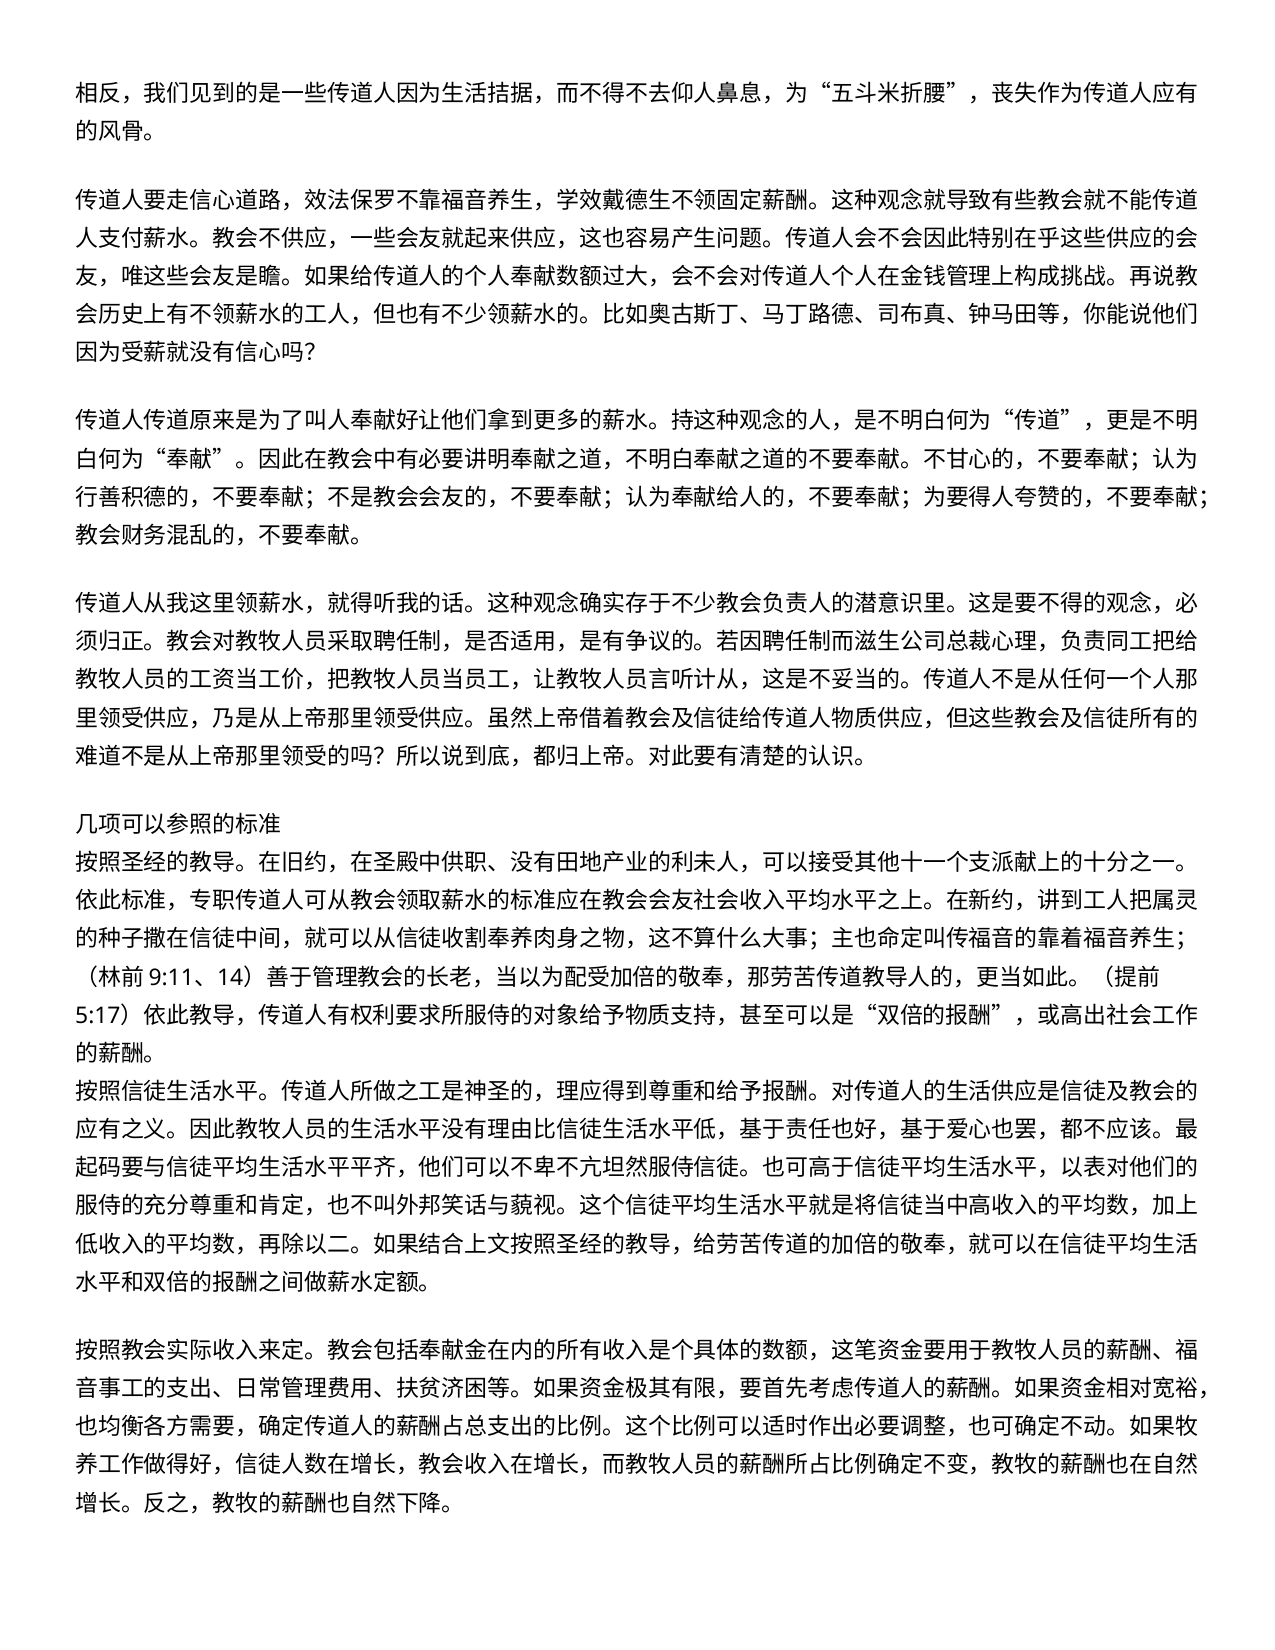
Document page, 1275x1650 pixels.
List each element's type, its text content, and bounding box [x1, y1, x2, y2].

text 传道人从我这里领薪水，就得听我的话。这种观念确实存于不少教会负责人的潜意识里。这是要不得的观念，必须归正。教会对教牧人员采取聘任制，是否适用，是有争议的。若因聘任制而滋生公司总裁心理，负责同工把给教牧人员的工资当工价，把教牧人员当员工，让教牧人员言听计从，这是不妥当的。传道人不是从任何一个人那里领受供应，乃是从上帝那里领受供应。虽然上帝借着教会及信徒给传道人物质供应，但这些教会及信徒所有的难道不是从上帝那里领受的吗？所以说到底，都归上帝。对此要有清楚的认识。 [75, 585, 1200, 771]
text 传道人传道原来是为了叫人奉献好让他们拿到更多的薪水。持这种观念的人，是不明白何为“传道”，更是不明白何为“奉献”。因此在教会中有必要讲明奉献之道，不明白奉献之道的不要奉献。不甘心的，不要奉献；认为行善积德的，不要奉献；不是教会会友的，不要奉献；认为奉献给人的，不要奉献；为要得人夸赞的，不要奉献；教会财务混乱的，不要奉献。 [75, 402, 1200, 550]
text 按照教会实际收入来定。教会包括奉献金在内的所有收入是个具体的数额，这笔资金要用于教牧人员的薪酬、福音事工的支出、日常管理费用、扶贫济困等。如果资金极其有限，要首先考虑传道人的薪酬。如果资金相对宽裕，也均衡各方需要，确定传道人的薪酬占总支出的比例。这个比例可以适时作出必要调整，也可确定不动。如果牧养工作做得好，信徒人数在增长，教会收入在增长，而教牧人员的薪酬所占比例确定不变，教牧的薪酬也在自然增长。反之，教牧的薪酬也自然下降。 [75, 1332, 1200, 1518]
text 按照圣经的教导。在旧约，在圣殿中供职、没有田地产业的利未人，可以接受其他十一个支派献上的十分之一。依此标准，专职传道人可从教会领取薪水的标准应在教会会友社会收入平均水平之上。在新约，讲到工人把属灵的种子撒在信徒中间，就可以从信徒收割奉养肉身之物，这不算什么大事；主也命定叫传福音的靠着福音养生；（林前9:11、14）善于管理教会的长老，当以为配受加倍的敬奉，那劳苦传道教导人的，更当如此。（提前5:17）依此教导，传道人有权利要求所服侍的对象给予物质支持，甚至可以是“双倍的报酬”，或高出社会工作的薪酬。 [75, 844, 1200, 1068]
text 几项可以参照的标准 [75, 806, 1200, 839]
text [75, 75, 1200, 146]
text 传道人要走信心道路，效法保罗不靠福音养生，学效戴德生不领固定薪酬。这种观念就导致有些教会就不能传道人支付薪水。教会不供应，一些会友就起来供应，这也容易产生问题。传道人会不会因此特别在乎这些供应的会友，唯这些会友是瞻。如果给传道人的个人奉献数额过大，会不会对传道人个人在金钱管理上构成挑战。再说教会历史上有不领薪水的工人，但也有不少领薪水的。比如奥古斯丁、马丁路德、司布真、钟马田等，你能说他们因为受薪就没有信心吗？ [75, 181, 1200, 367]
text 按照信徒生活水平。传道人所做之工是神圣的，理应得到尊重和给予报酬。对传道人的生活供应是信徒及教会的应有之义。因此教牧人员的生活水平没有理由比信徒生活水平低，基于责任也好，基于爱心也罢，都不应该。最起码要与信徒平均生活水平平齐，他们可以不卑不亢坦然服侍信徒。也可高于信徒平均生活水平，以表对他们的服侍的充分尊重和肯定，也不叫外邦笑话与藐视。这个信徒平均生活水平就是将信徒当中高收入的平均数，加上低收入的平均数，再除以二。如果结合上文按照圣经的教导，给劳苦传道的加倍的敬奉，就可以在信徒平均生活水平和双倍的报酬之间做薪水定额。 [75, 1073, 1200, 1297]
